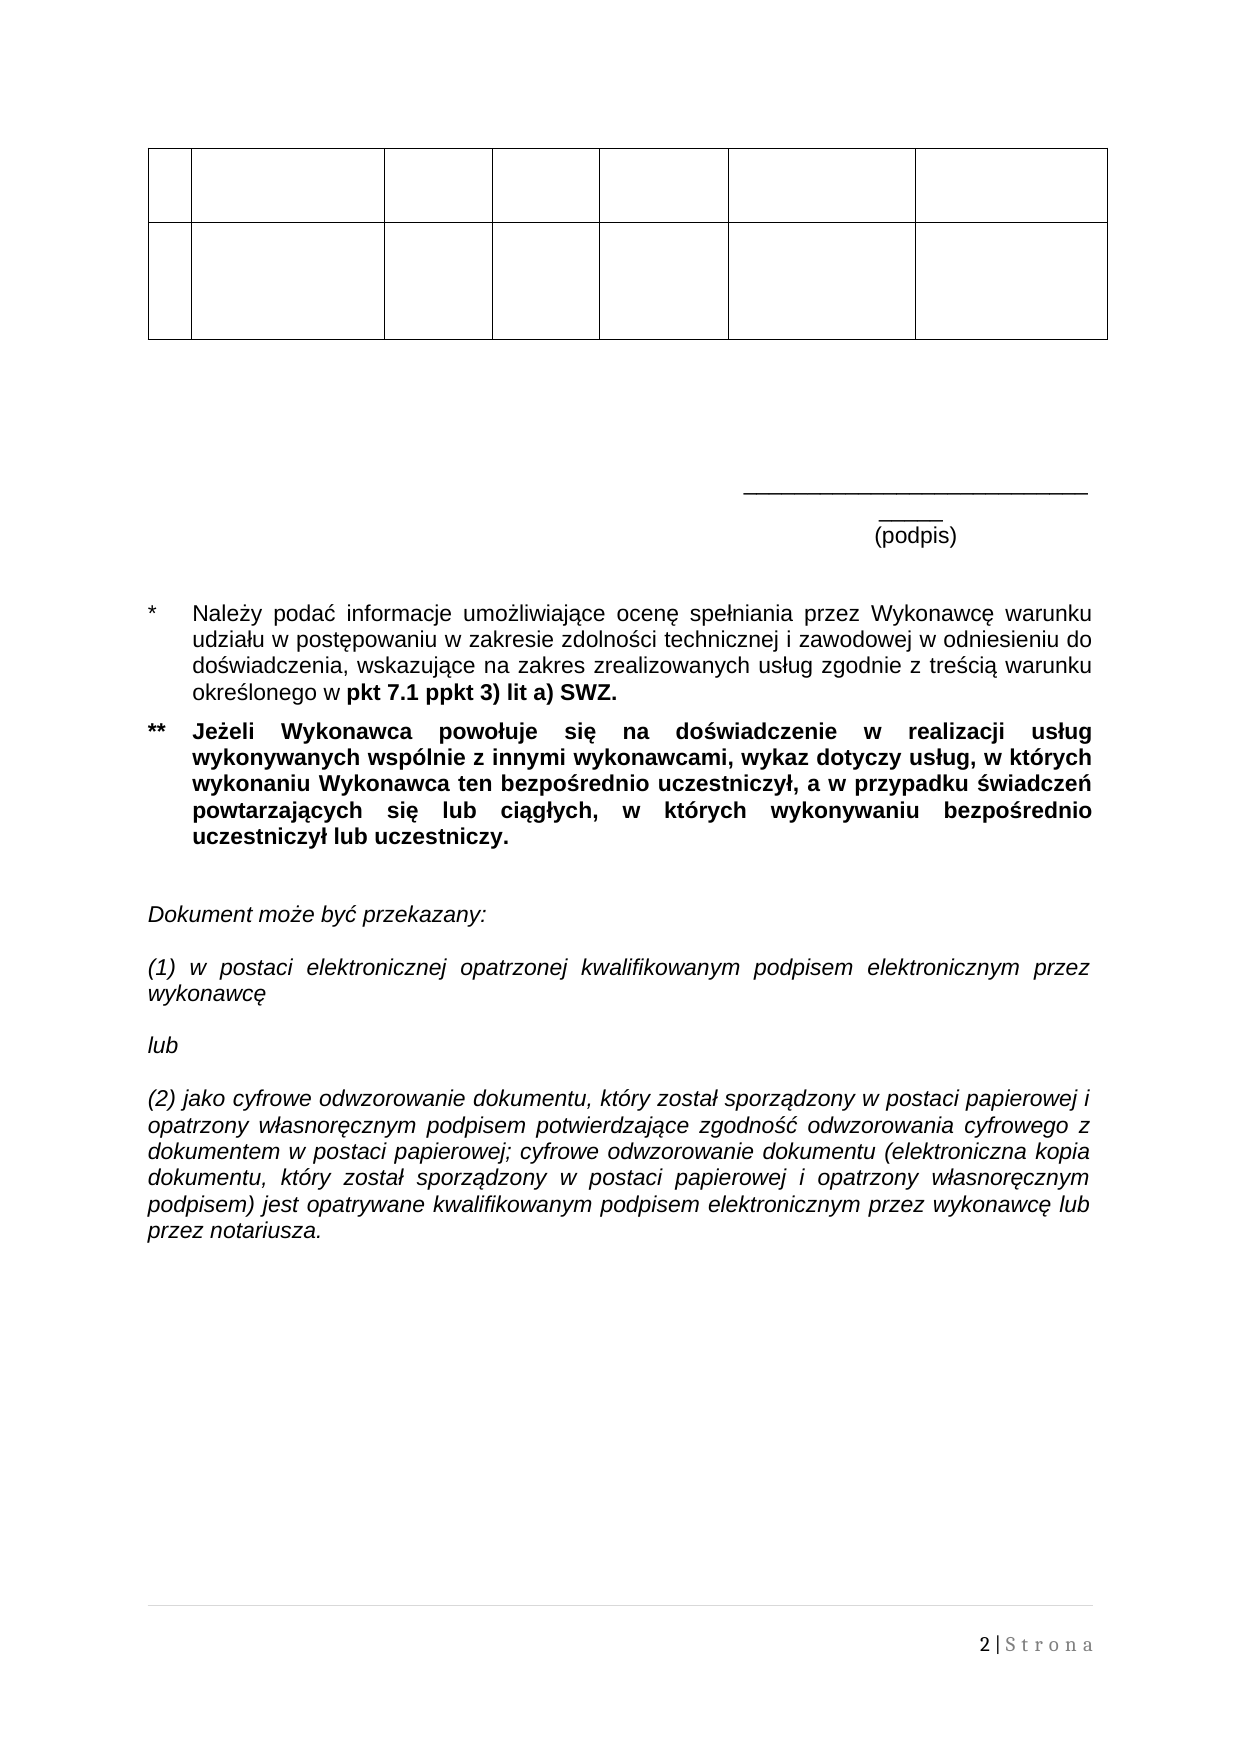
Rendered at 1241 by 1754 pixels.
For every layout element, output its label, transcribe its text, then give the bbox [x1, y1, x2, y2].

table_cell [600, 223, 728, 339]
table_cell [493, 223, 599, 339]
table_cell [600, 149, 728, 222]
table_cell [729, 223, 915, 339]
table_cell [493, 149, 599, 222]
text ________________________________ (podpis) [738, 469, 1093, 548]
text Dokument może być przekazany: (1) w postaci elektronicznej opatrzonej kwalifikowanym podpisem elektronicznym przez wykonawcę lub (2) jako cyfrowe odwzorowanie dokumentu, który został sporządzony w postaci papierowej i opatrzony własnoręcznym podpisem potwierdzające zgodność odwzorowania cyfrowego z dokumentem w postaci papierowej; cyfrowe odwzorowanie dokumentu (elektroniczna kopia dokumentu, który został sporządzony w postaci papierowej i opatrzony własnoręcznym podpisem) jest opatrywane kwalifikowanym podpisem elektronicznym przez wykonawcę lub przez notariusza. [148, 901, 1093, 1243]
table_cell [916, 223, 1107, 339]
table_cell [192, 223, 384, 339]
text * Należy podać informacje umożliwiające ocenę spełniania przez Wykonawcę warunku udziału w postępowaniu w zakresie zdolności technicznej i zawodowej w odniesieniu do doświadczenia, wskazujące na zakres zrealizowanych usług zgodnie z treścią warunku określonego w pkt 7.1 ppkt 3) lit a) SWZ. [148, 600, 1093, 705]
table_cell [192, 149, 384, 222]
table_cell [149, 149, 191, 222]
table_cell [916, 149, 1107, 222]
text ** Jeżeli Wykonawca powołuje się na doświadczenie w realizacji usług wykonywanych wspólnie z innymi wykonawcami, wykaz dotyczy usług, w których wykonaniu Wykonawca ten bezpośrednio uczestniczył, a w przypadku świadczeń powtarzających się lub ciągłych, w których wykonywaniu bezpośrednio uczestniczył lub uczestniczy. [148, 718, 1093, 849]
table_cell [385, 149, 492, 222]
table_cell [149, 223, 191, 339]
table_cell [385, 223, 492, 339]
table_cell [729, 149, 915, 222]
